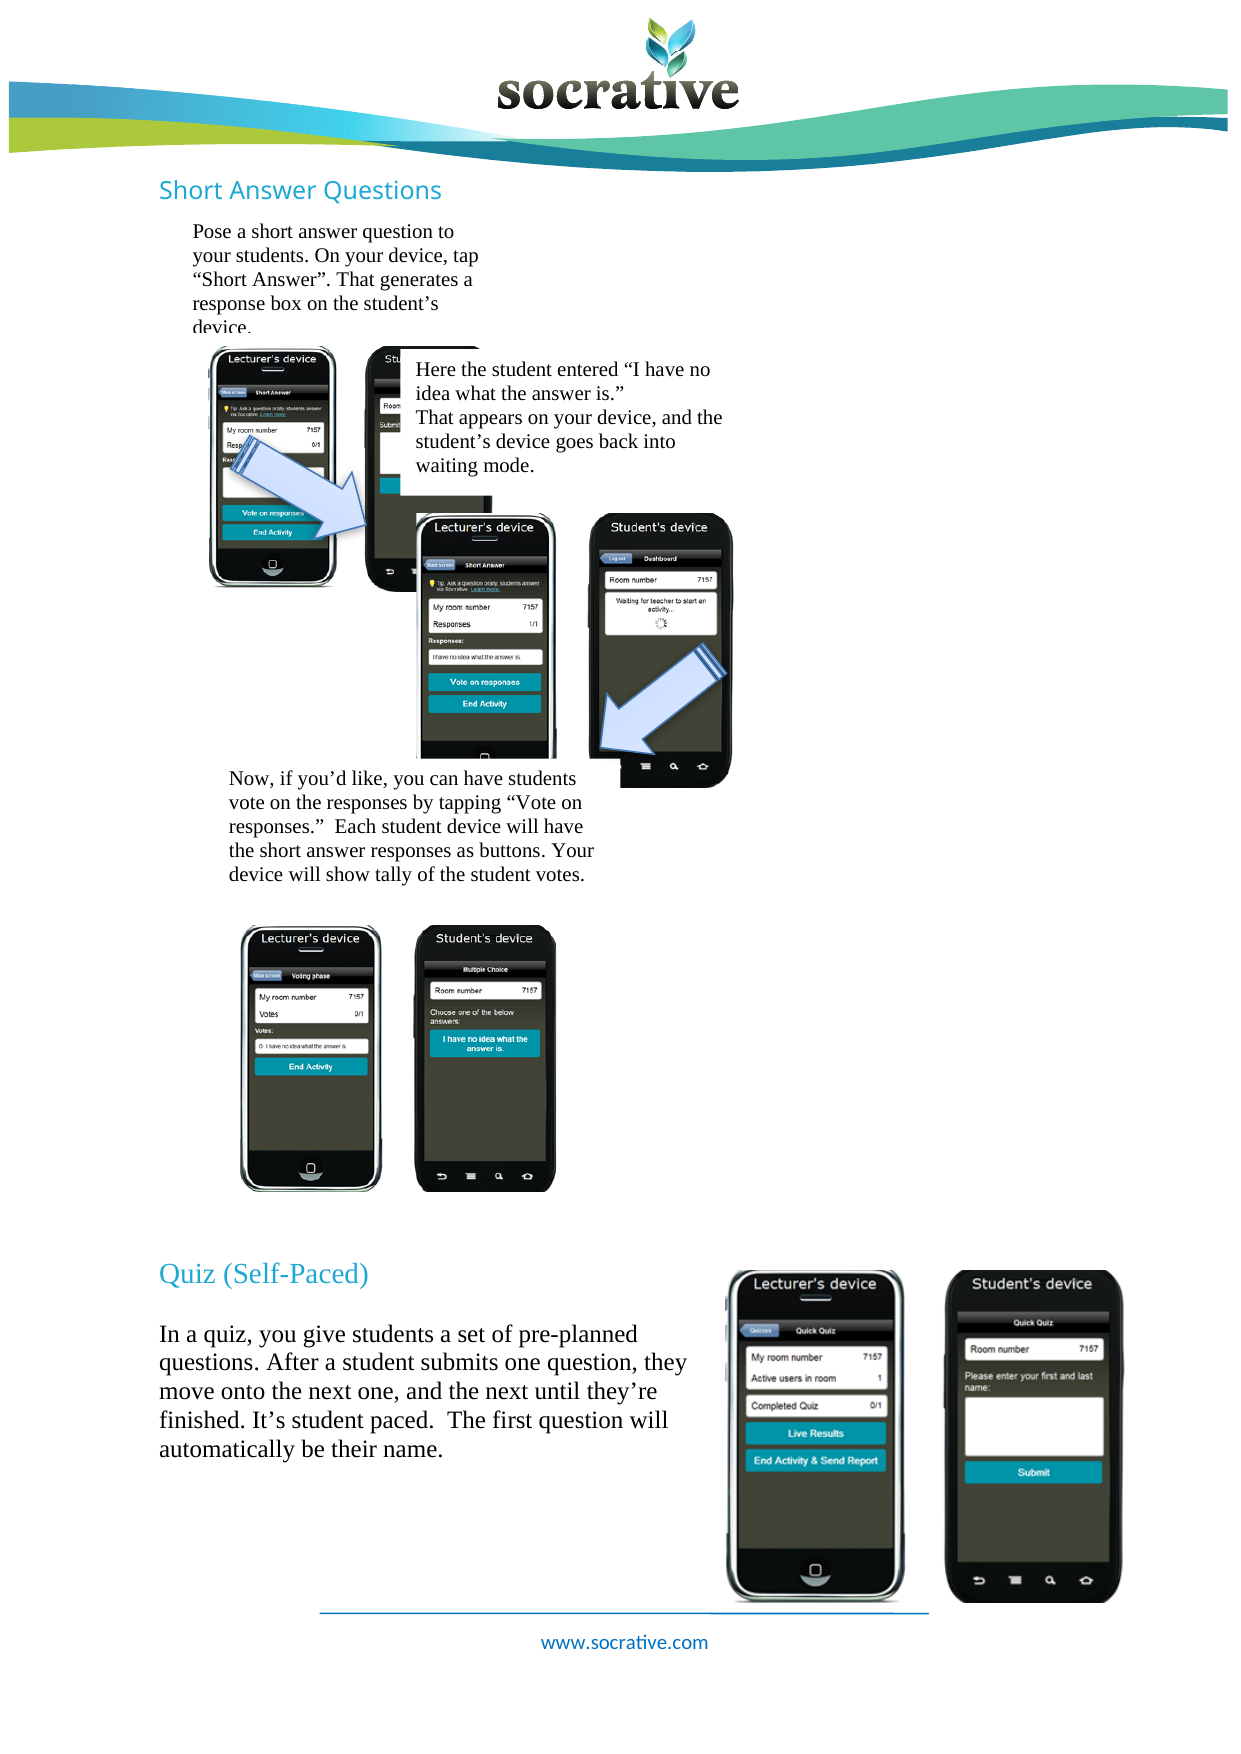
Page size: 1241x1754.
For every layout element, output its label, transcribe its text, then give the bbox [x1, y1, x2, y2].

picture [240, 925, 557, 1192]
picture [723, 1270, 1126, 1603]
text Short Answer Questions [159, 173, 1090, 231]
text In a quiz, you give students a set of pre-planned questions. After a student submits one question, they move onto the next one, and the next until they’re finished. It’s student paced. The first question will automatically be their name. [159, 1319, 723, 1462]
picture [206, 346, 738, 788]
text Quiz (Self-Paced) [159, 1256, 1090, 1289]
